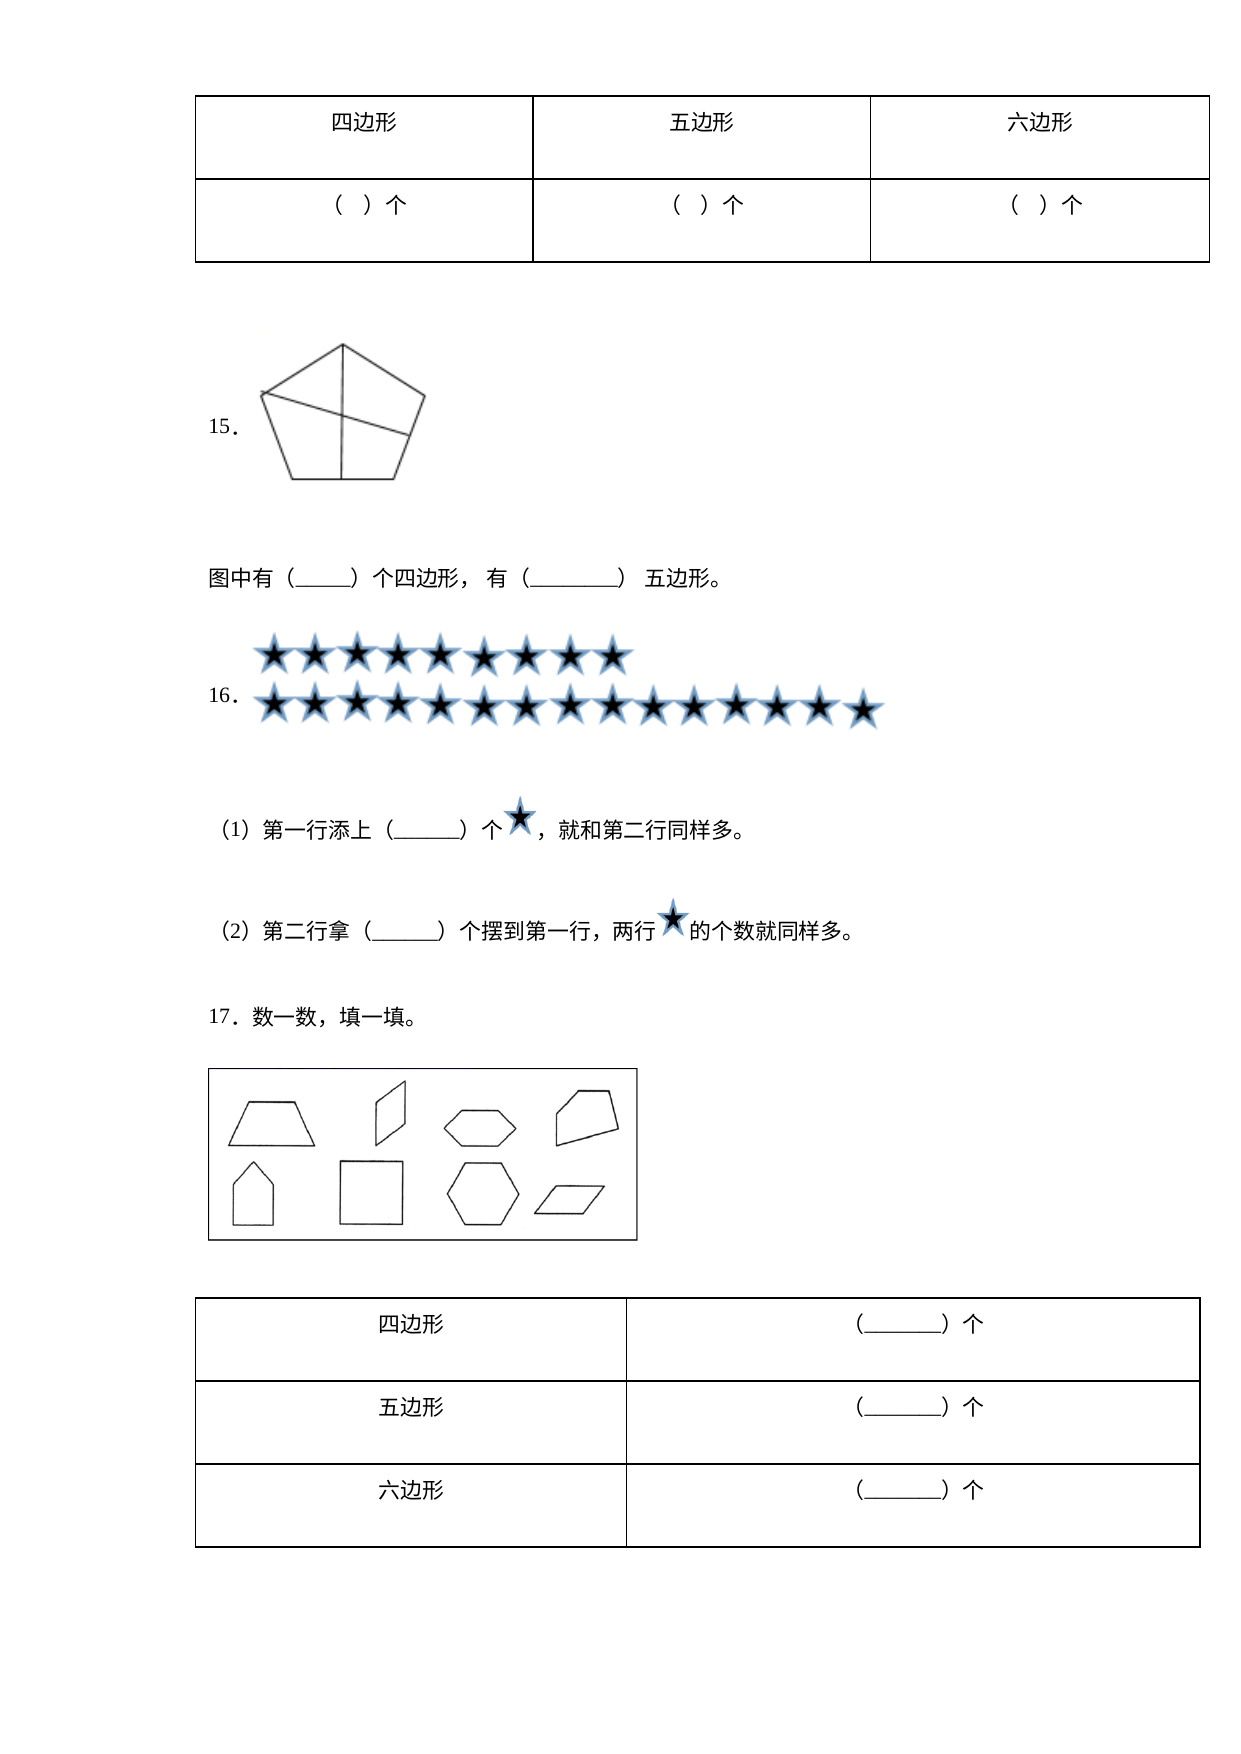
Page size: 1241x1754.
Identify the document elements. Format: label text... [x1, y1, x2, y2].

picture [503, 796, 537, 836]
text （1）第一行添上（______）个，就和第二行同样多。 [208, 796, 1032, 861]
table_cell （_______）个 [627, 1465, 1199, 1546]
table_cell （_______）个 [627, 1382, 1199, 1463]
table_cell 六边形 [196, 1465, 626, 1546]
picture [251, 629, 887, 730]
table_cell （ ）个 [196, 180, 532, 261]
picture [208, 1068, 638, 1241]
text （2）第二行拿（______）个摆到第一行，两行的个数就同样多。 [208, 898, 1032, 963]
text 图中有（_____）个四边形， 有（________） 五边形。 [208, 560, 1032, 593]
table_header 五边形 [534, 97, 870, 178]
table_header 四边形 [196, 1299, 626, 1380]
table_header 六边形 [871, 97, 1209, 178]
table_cell （ ）个 [534, 180, 870, 261]
picture [656, 897, 690, 937]
table_header （_______）个 [627, 1299, 1199, 1380]
table_header 四边形 [196, 97, 532, 178]
text 17．数一数，填一填。 [208, 999, 1032, 1032]
text 15． [208, 328, 1032, 523]
picture [251, 328, 440, 496]
table_cell （ ）个 [871, 180, 1209, 261]
table_cell 五边形 [196, 1382, 626, 1463]
